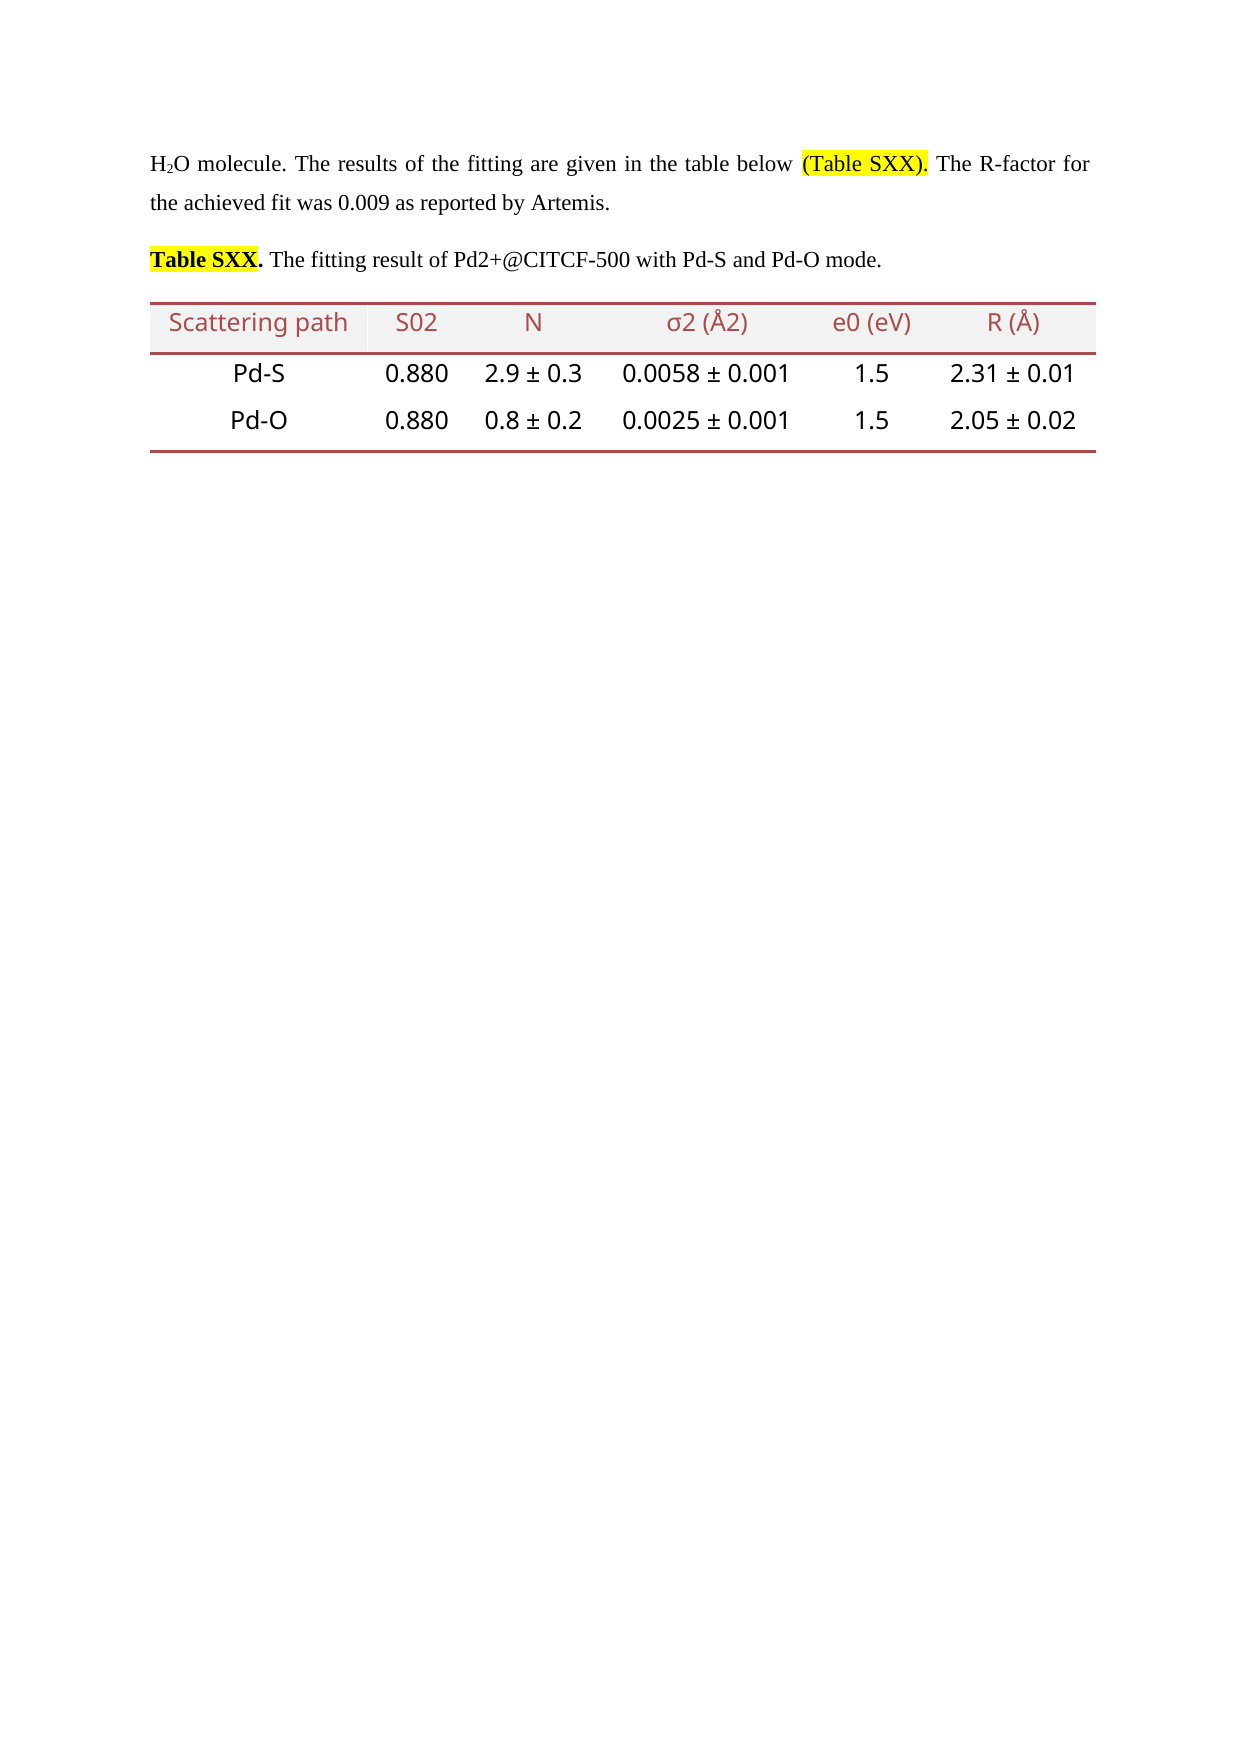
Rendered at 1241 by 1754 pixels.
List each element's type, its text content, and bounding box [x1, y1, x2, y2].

table_cell Pd-O [150, 403, 367, 449]
table_header R (Å) [930, 305, 1096, 352]
table_cell 1.5 [813, 403, 930, 449]
table_cell 2.9 ± 0.3 [466, 355, 601, 402]
table_cell 0.880 [368, 403, 466, 449]
table_cell 1.5 [813, 355, 930, 402]
table_cell 2.31 ± 0.01 [930, 355, 1096, 402]
table_header S02 [368, 305, 466, 352]
table_cell 0.8 ± 0.2 [466, 403, 601, 449]
table_header Scattering path [150, 305, 367, 352]
table_cell 0.0025 ± 0.001 [601, 403, 813, 449]
table_cell Pd-S [150, 355, 367, 402]
table_cell 0.880 [368, 355, 466, 402]
table_header e0 (eV) [813, 305, 930, 352]
table_header N [466, 305, 601, 352]
table_cell 0.0058 ± 0.001 [601, 355, 813, 402]
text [150, 150, 1090, 216]
table_cell 2.05 ± 0.02 [930, 403, 1096, 449]
table_header σ2 (Å2) [601, 305, 813, 352]
text Table SXX. The fitting result of Pd2+@CITCF-500 with Pd-S and Pd-O mode. [258, 246, 1090, 272]
